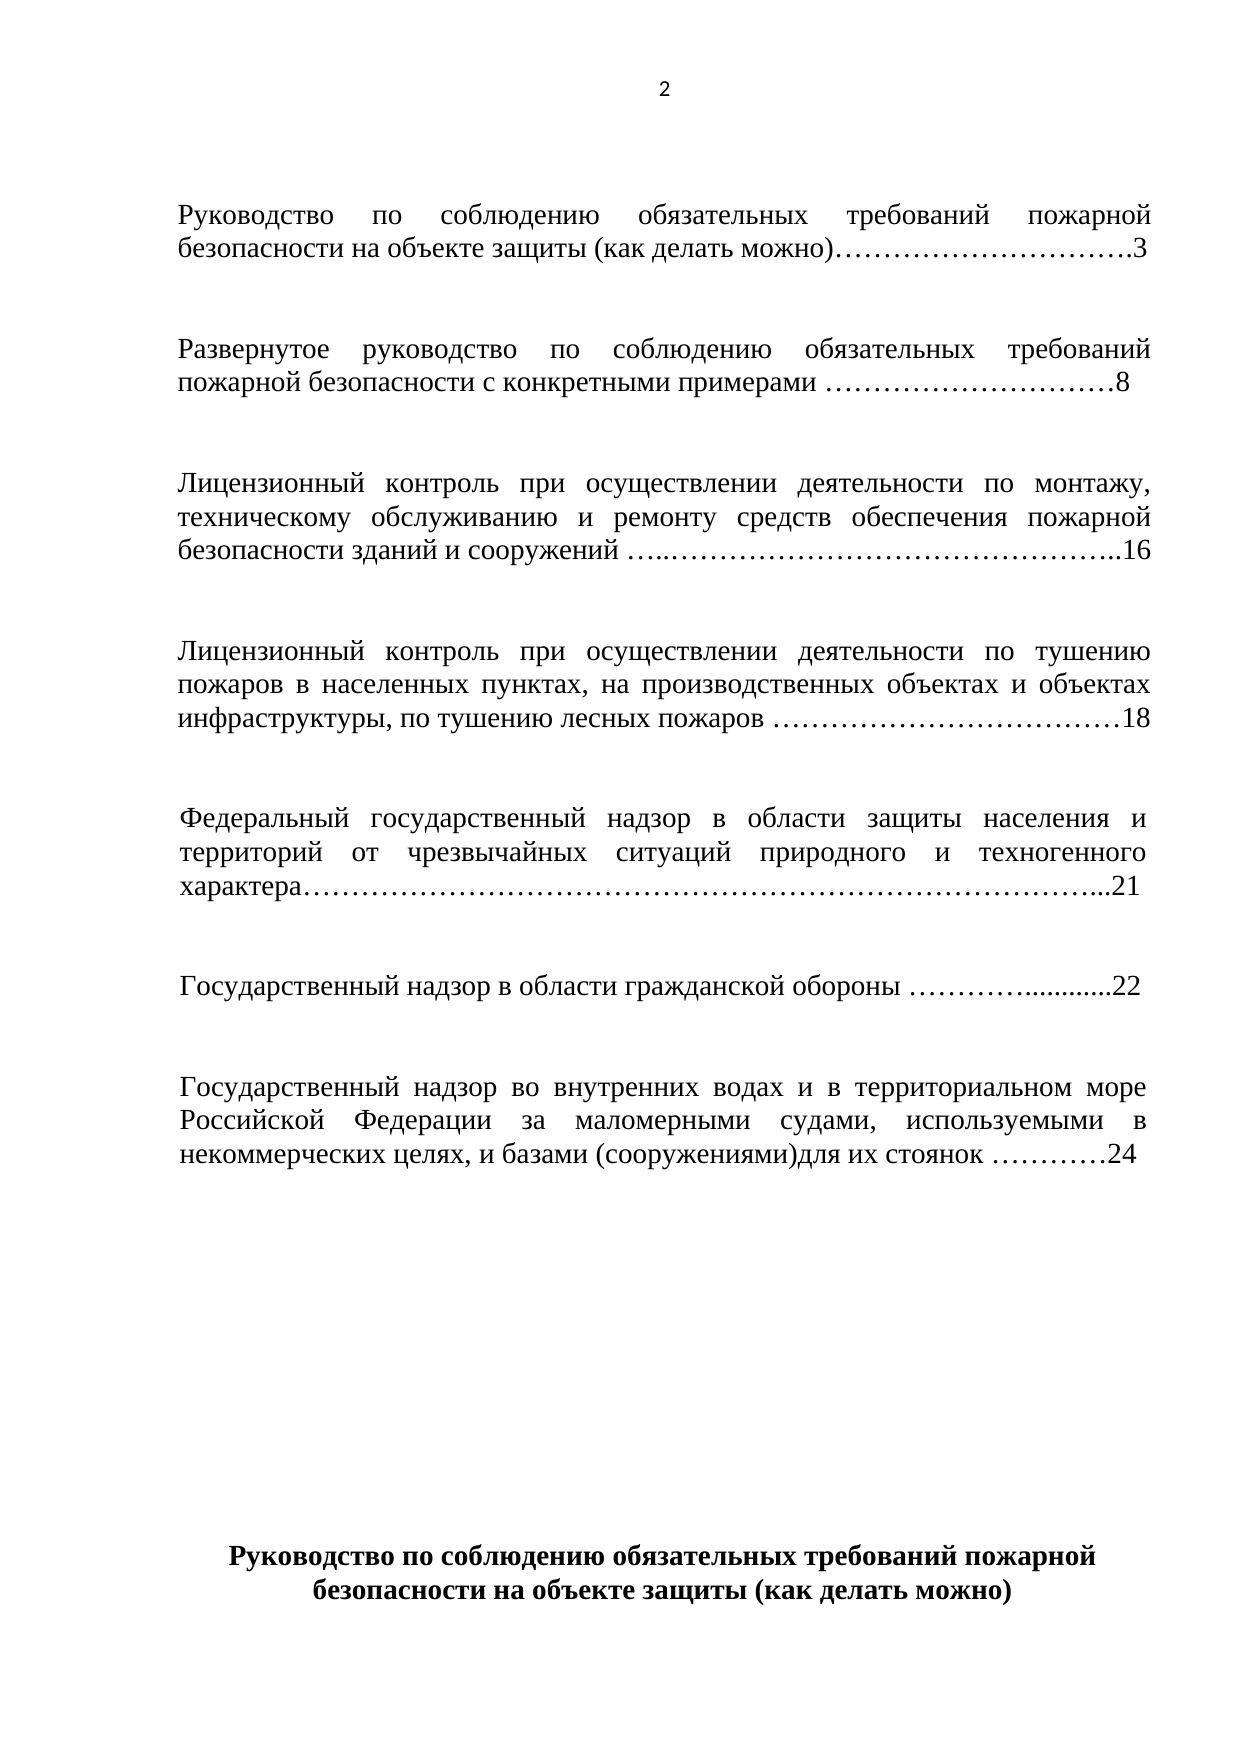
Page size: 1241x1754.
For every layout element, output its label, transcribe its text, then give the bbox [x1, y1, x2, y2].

text Лицензионный контроль при осуществлении деятельности по тушению пожаров в населенных пунктах, на производственных объектах и объектах инфраструктуры, по тушению лесных пожаров ………………………………18 [177, 633, 1152, 733]
text Государственный надзор в области гражданской обороны …………............22 [179, 968, 1147, 1002]
text Лицензионный контроль при осуществлении деятельности по монтажу, техническому обслуживанию и ремонту средств обеспечения пожарной безопасности зданий и сооружений …..………………………………………..16 [177, 465, 1152, 566]
text Федеральный государственный надзор в области защиты населения и территорий от чрезвычайных ситуаций природного и техногенного характера………………………………………………………………………...21 [179, 801, 1147, 901]
text Руководство по соблюдению обязательных требований пожарной безопасности на объекте защиты (как делать можно) [177, 1538, 1147, 1606]
text Развернутое руководство по соблюдению обязательных требований пожарной безопасности с конкретными примерами …………………………8 [177, 331, 1152, 398]
text Руководство по соблюдению обязательных требований пожарной безопасности на объекте защиты (как делать можно)………………………….3 [177, 197, 1152, 264]
text Государственный надзор во внутренних водах и в территориальном море Российской Федерации за маломерными судами, используемыми в некоммерческих целях, и базами (сооружениями)для их стоянок …………24 [179, 1069, 1147, 1169]
